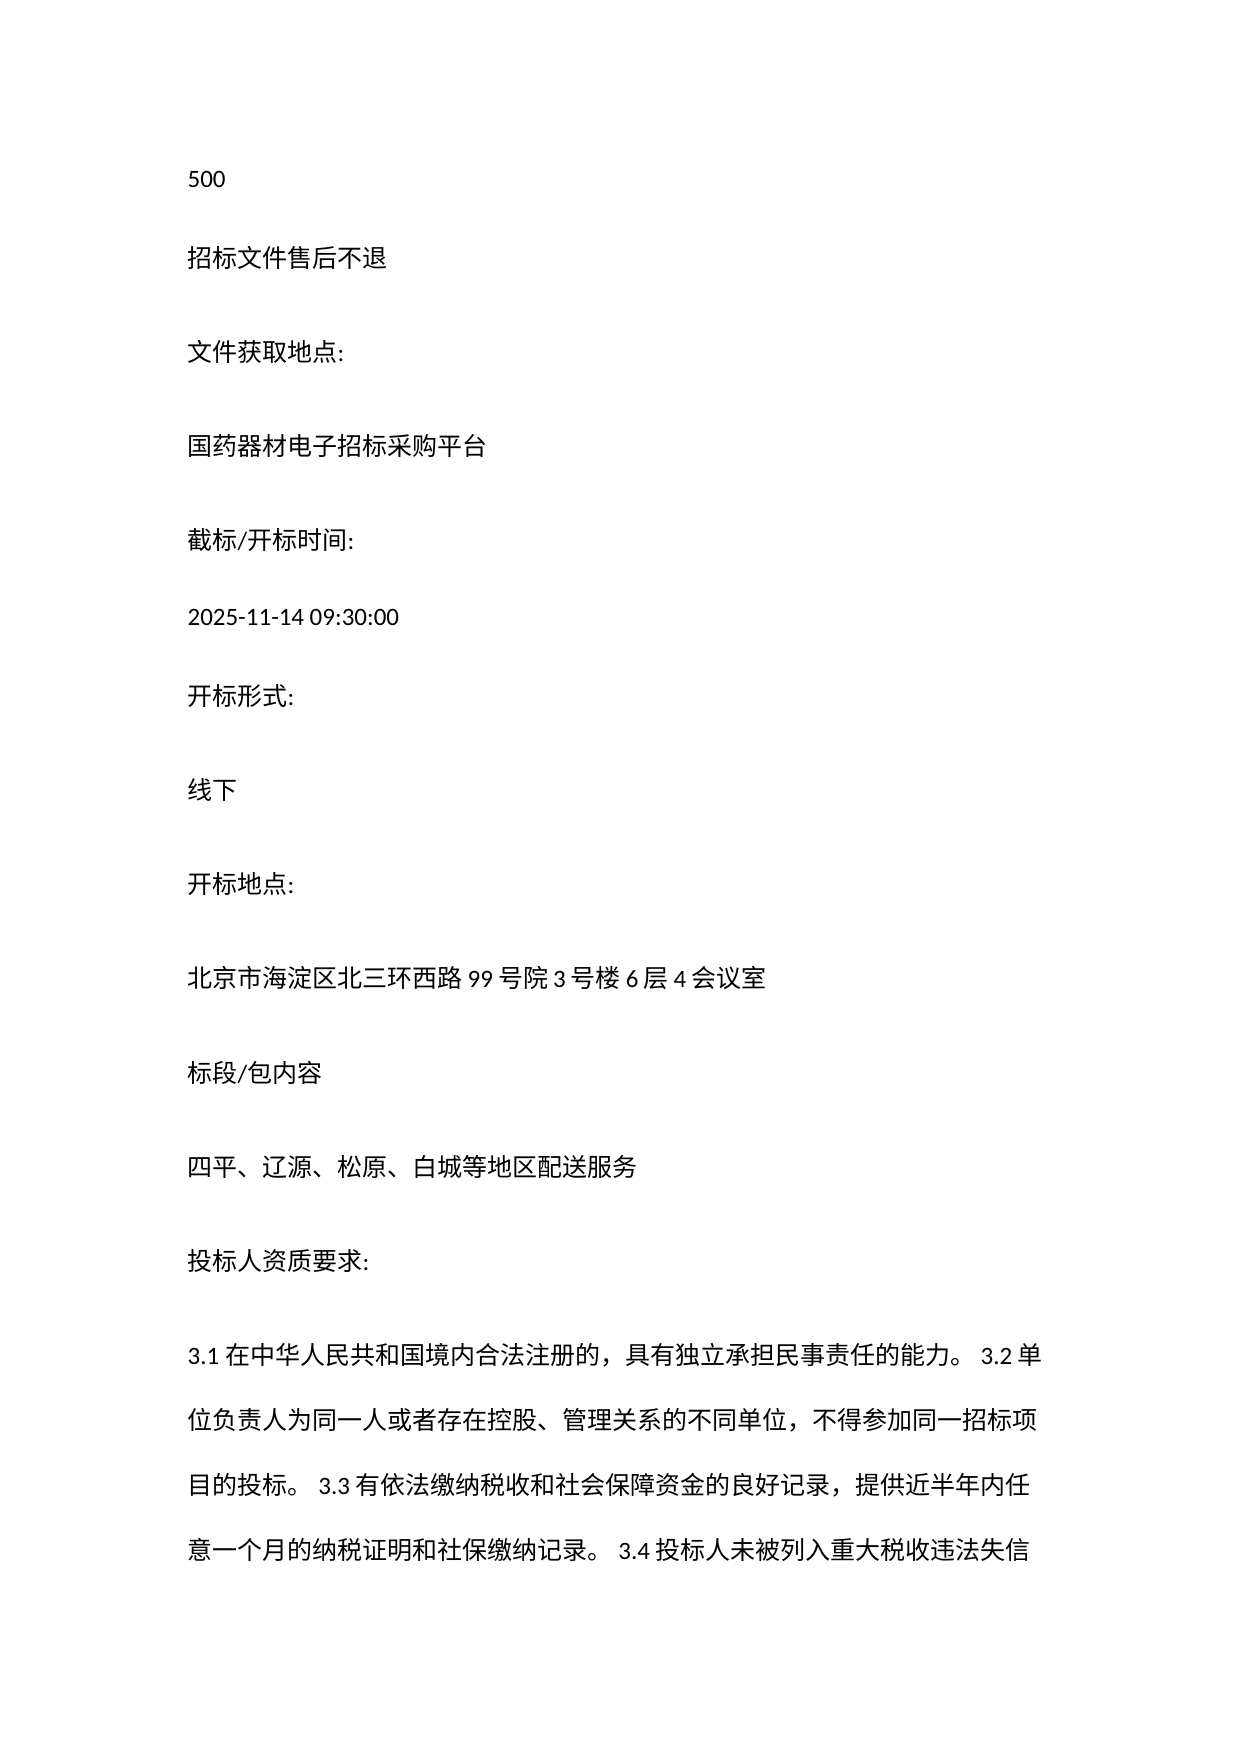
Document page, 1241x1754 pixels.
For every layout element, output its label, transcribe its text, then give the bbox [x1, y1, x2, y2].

text 文件获取地点: [187, 318, 1053, 383]
text 500 [187, 162, 1053, 194]
text 2025-11-14 09:30:00 [187, 600, 1053, 633]
text 国药器材电子招标采购平台 [187, 412, 1053, 477]
text 开标地点: [187, 850, 1053, 915]
text 线下 [187, 756, 1053, 821]
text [187, 1321, 1053, 1581]
text 北京市海淀区北三环西路99号院3号楼6层4会议室 [187, 944, 1053, 1009]
text 开标形式: [187, 662, 1053, 727]
text 截标/开标时间: [187, 506, 1053, 571]
text 投标人资质要求: [187, 1227, 1053, 1292]
text 标段/包内容 [187, 1039, 1053, 1104]
text 招标文件售后不退 [187, 224, 1053, 289]
text 四平、辽源、松原、白城等地区配送服务 [187, 1133, 1053, 1198]
